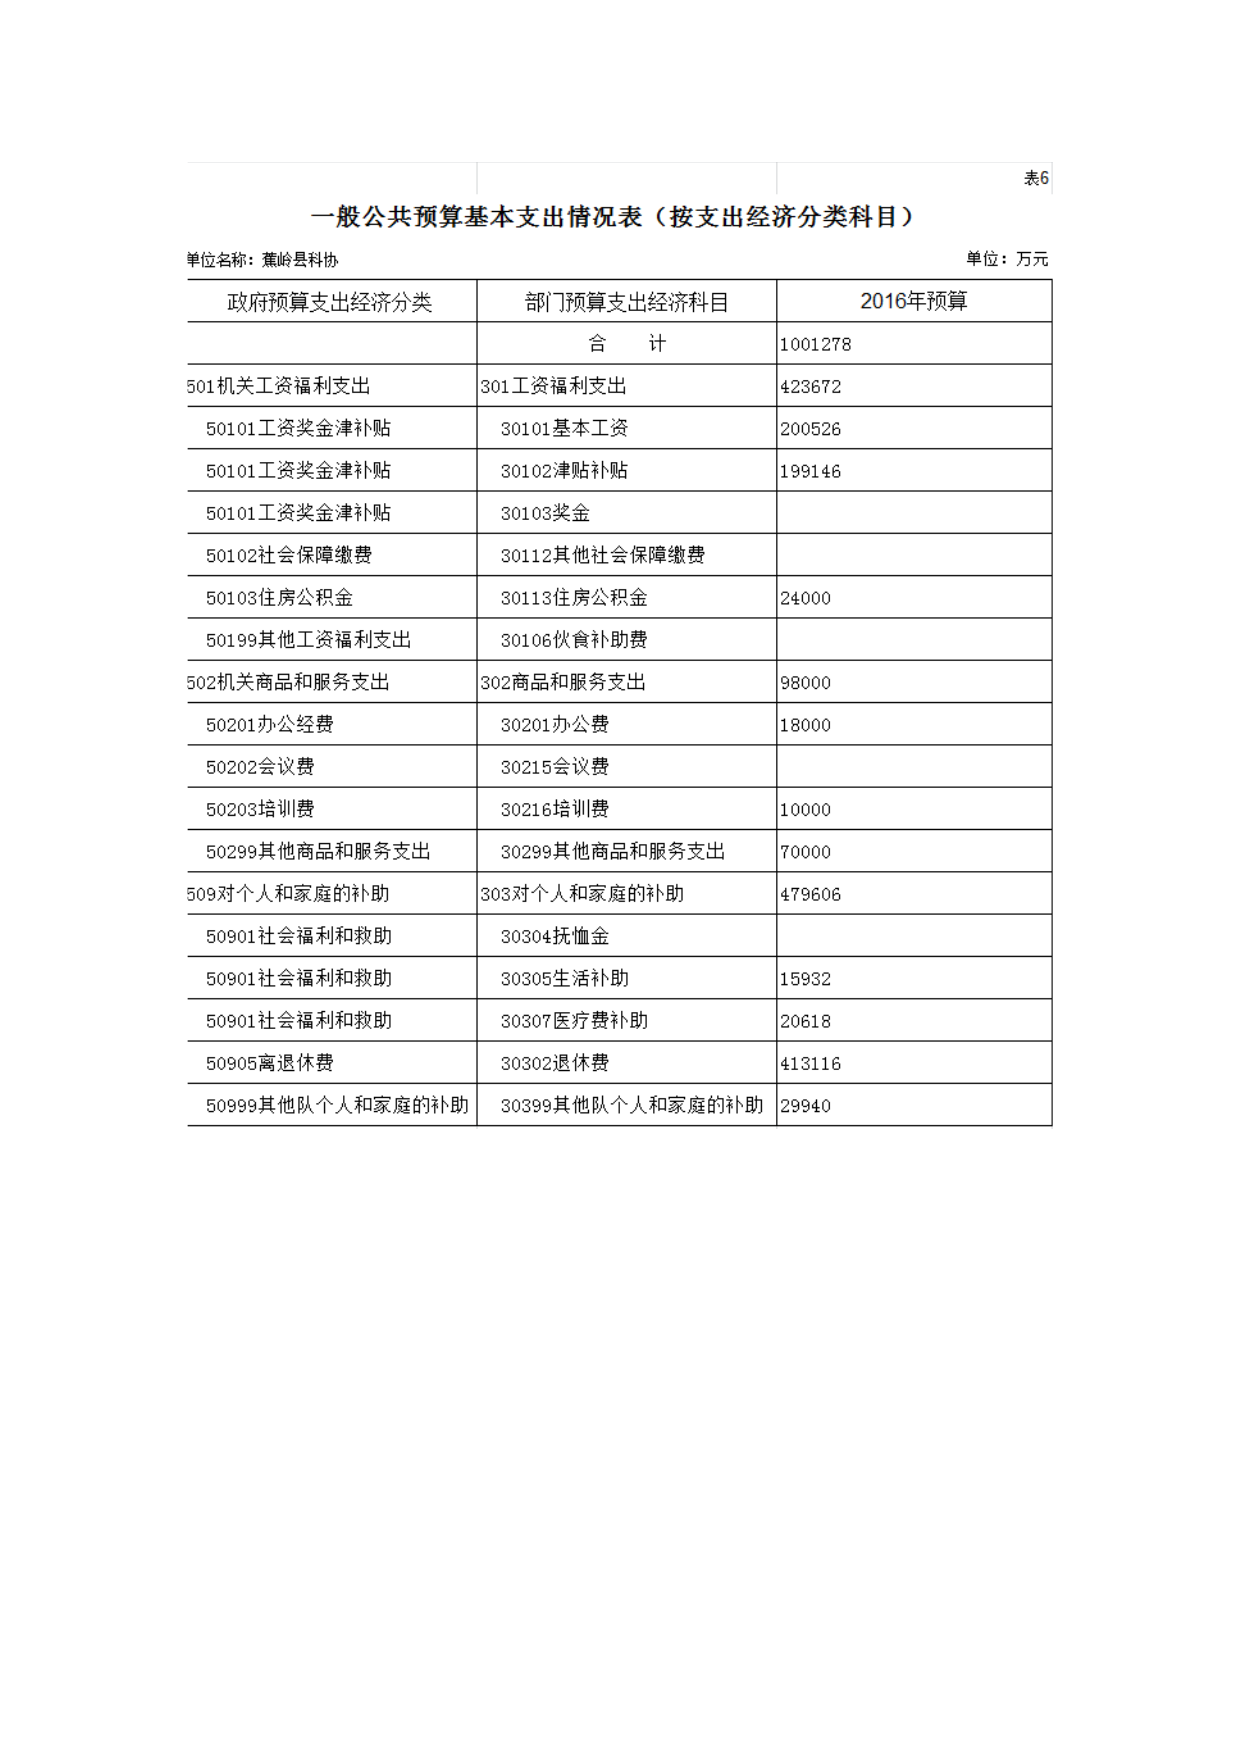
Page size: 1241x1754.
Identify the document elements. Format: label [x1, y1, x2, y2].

picture [187, 162, 1053, 1129]
